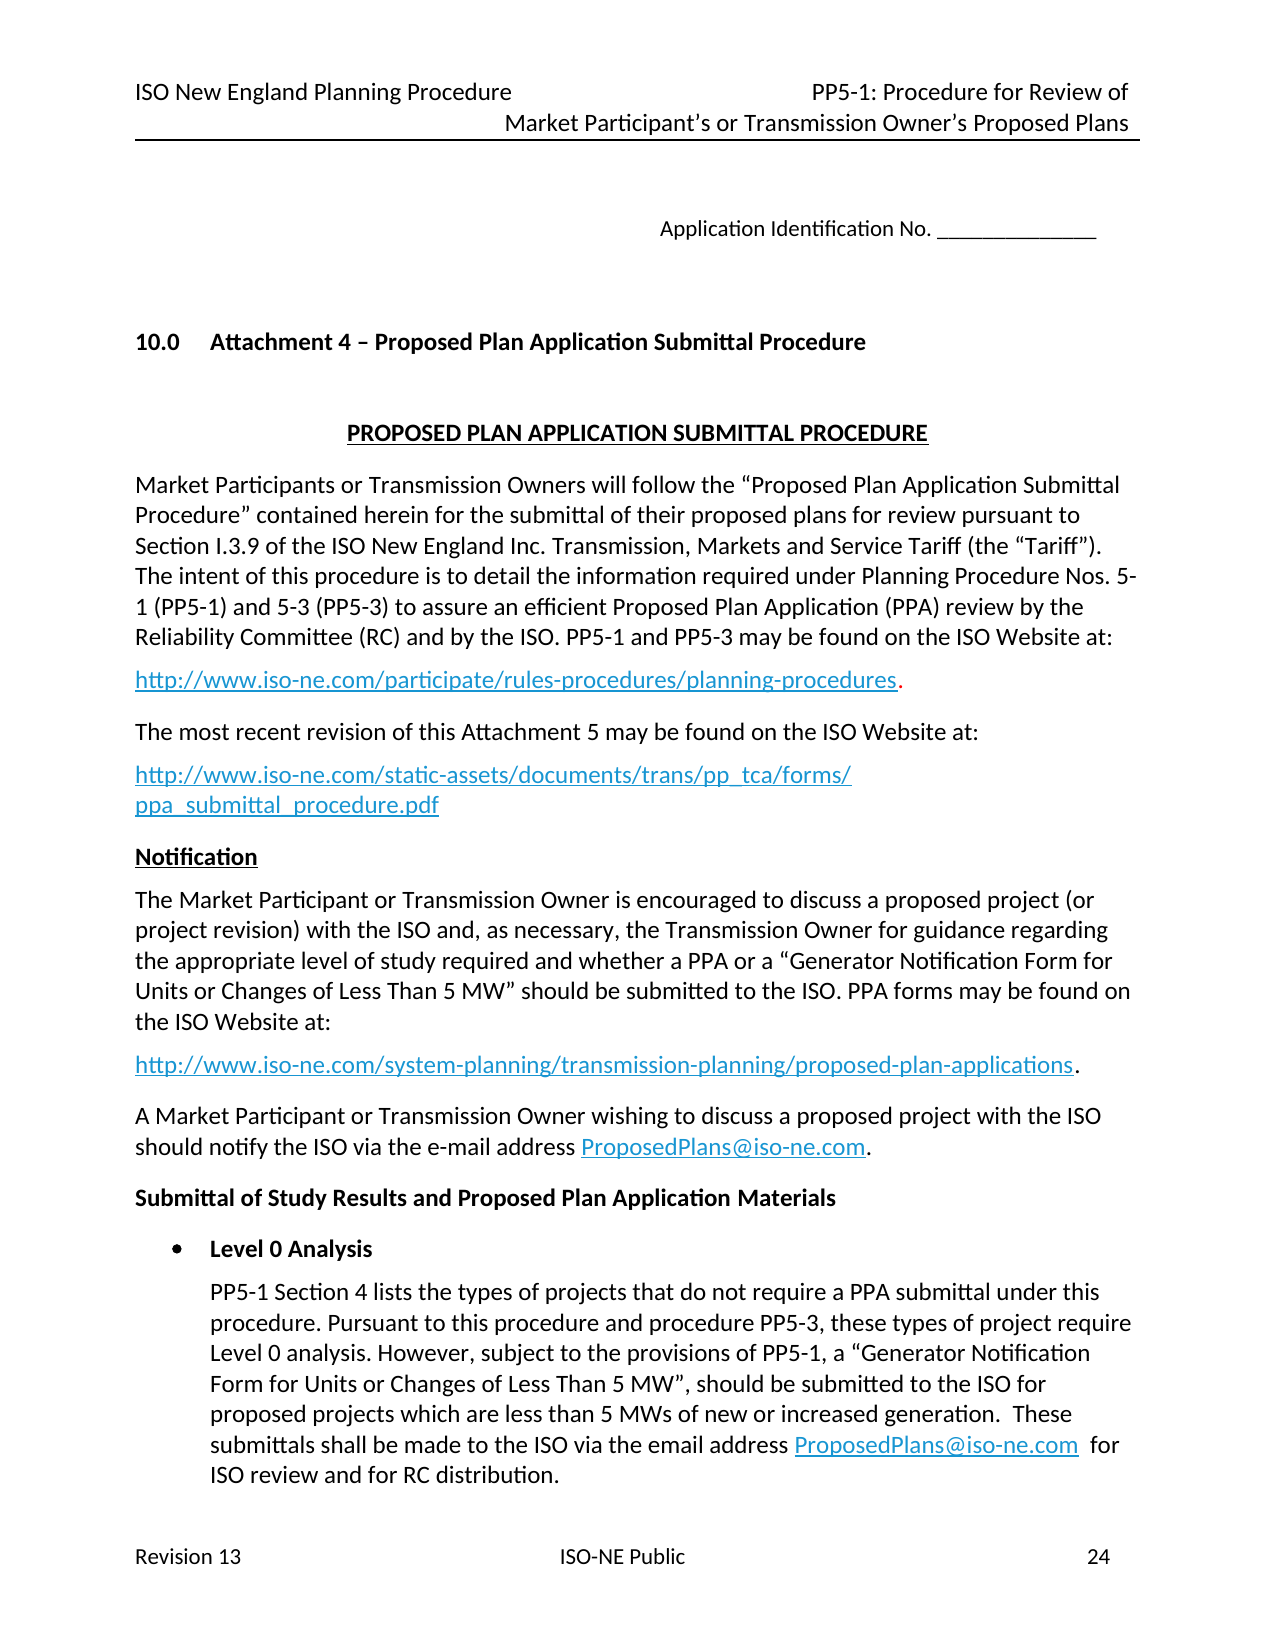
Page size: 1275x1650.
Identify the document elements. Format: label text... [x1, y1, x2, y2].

text Notification [135, 841, 1140, 871]
list Level 0 Analysis [172, 1233, 1140, 1264]
subtitle Attachment 4 – Proposed Plan Application Submittal Procedure [135, 326, 1140, 356]
text Application Identification No. ______________ [210, 214, 1140, 242]
text http://www.iso-ne.com/static-assets/documents/trans/pp_tca/forms/ppa_submittal_procedure.pdf [135, 759, 1140, 820]
text Submittal of Study Results and Proposed Plan Application Materials [135, 1182, 1140, 1213]
text The most recent revision of this Attachment 5 may be found on the ISO Website at: [135, 716, 1140, 746]
text The Market Participant or Transmission Owner is encouraged to discuss a proposed project (or project revision) with the ISO and, as necessary, the Transmission Owner for guidance regarding the appropriate level of study required and whether a PPA or a “Generator Notification Form for Units or Changes of Less Than 5 MW” should be submitted to the ISO. PPA forms may be found on the ISO Website at: [135, 884, 1140, 1036]
text PP5-1 Section 4 lists the types of projects that do not require a PPA submittal under this procedure. Pursuant to this procedure and procedure PP5-3, these types of project require Level 0 analysis. However, subject to the provisions of PP5-1, a “Generator Notification Form for Units or Changes of Less Than 5 MW”, should be submitted to the ISO for proposed projects which are less than 5 MWs of new or increased generation. These submittals shall be made to the ISO via the email address ProposedPlans@iso-ne.com for ISO review and for RC distribution. [210, 1276, 1140, 1490]
text A Market Participant or Transmission Owner wishing to discuss a proposed project with the ISO should notify the ISO via the e-mail address ProposedPlans@iso-ne.com. [135, 1100, 1140, 1161]
text http://www.iso-ne.com/system-planning/transmission-planning/proposed-plan-applications. [135, 1049, 1140, 1079]
text Market Participants or Transmission Owners will follow the “Proposed Plan Application Submittal Procedure” contained herein for the submittal of their proposed plans for review pursuant to Section I.3.9 of the ISO New England Inc. Transmission, Markets and Service Tariff (the “Tariff”). The intent of this procedure is to detail the information required under Planning Procedure Nos. 5-1 (PP5-1) and 5-3 (PP5-3) to assure an efficient Proposed Plan Application (PPA) review by the Reliability Committee (RC) and by the ISO. PP5-1 and PP5-3 may be found on the ISO Website at: [135, 469, 1140, 652]
text PROPOSED PLAN APPLICATION SUBMITTAL PROCEDURE [135, 417, 1140, 448]
text http://www.iso-ne.com/participate/rules-procedures/planning-procedures. [135, 664, 1140, 695]
